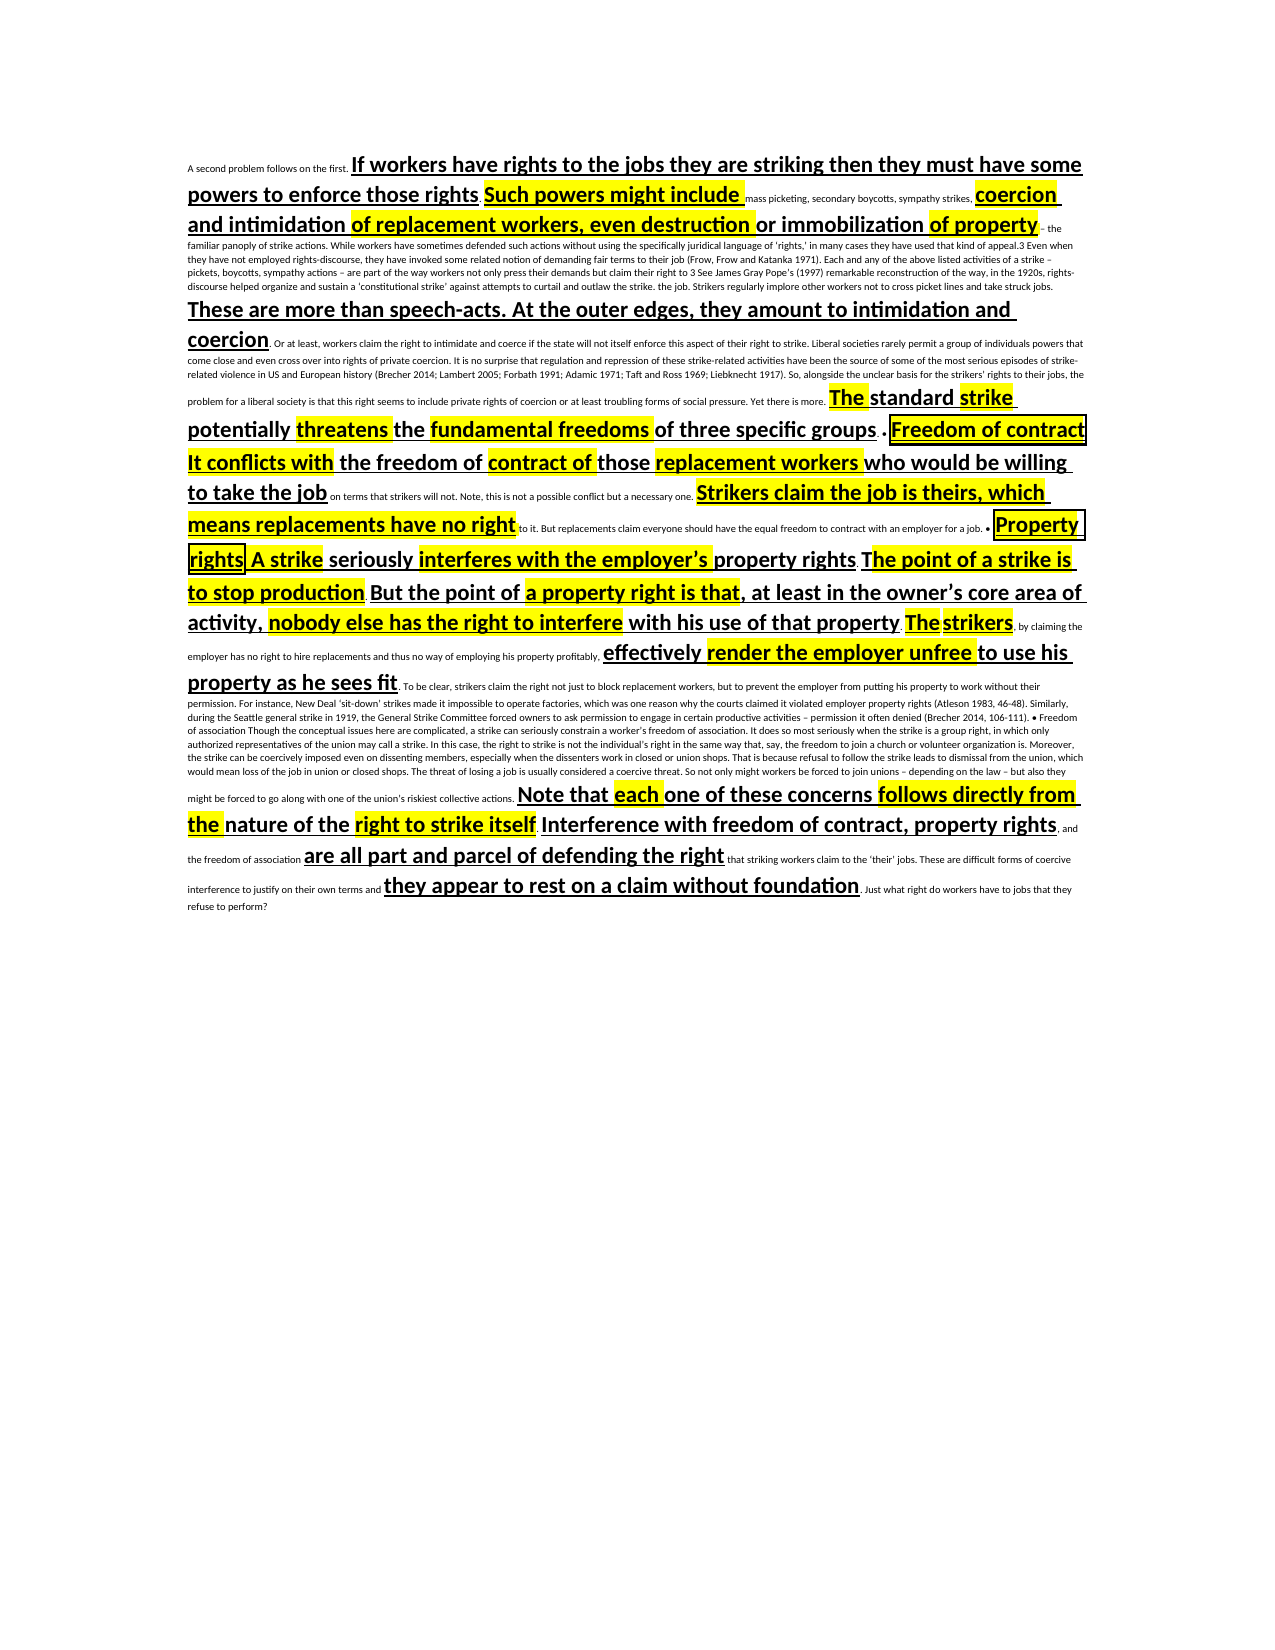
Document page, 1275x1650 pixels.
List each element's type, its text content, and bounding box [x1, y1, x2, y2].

text A second problem follows on the first. If workers have rights to the jobs they are striking then they must have some powers to enforce those rights. Such powers might include mass picketing, secondary boycotts, sympathy strikes, coercion and intimidation of replacement workers, even destruction or immobilization of property – the familiar panoply of strike actions. While workers have sometimes defended such actions without using the specifically juridical language of ‘rights,’ in many cases they have used that kind of appeal.3 Even when they have not employed rights-discourse, they have invoked some related notion of demanding fair terms to their job (Frow, Frow and Katanka 1971). Each and any of the above listed activities of a strike – pickets, boycotts, sympathy actions – are part of the way workers not only press their demands but claim their right to 3 See James Gray Pope’s (1997) remarkable reconstruction of the way, in the 1920s, rights-discourse helped organize and sustain a ‘constitutional strike’ against attempts to curtail and outlaw the strike. the job. Strikers regularly implore other workers not to cross picket lines and take struck jobs. These are more than speech-acts. At the outer edges, they amount to intimidation and coercion. Or at least, workers claim the right to intimidate and coerce if the state will not itself enforce this aspect of their right to strike. Liberal societies rarely permit a group of individuals powers that come close and even cross over into rights of private coercion. It is no surprise that regulation and repression of these strike-related activities have been the source of some of the most serious episodes of strike-related violence in US and European history (Brecher 2014; Lambert 2005; Forbath 1991; Adamic 1971; Taft and Ross 1969; Liebknecht 1917). So, alongside the unclear basis for the strikers’ rights to their jobs, the problem for a liberal society is that this right seems to include private rights of coercion or at least troubling forms of social pressure. Yet there is more. The standard strike potentially threatens the fundamental freedoms of three specific groups. • Freedom of contract It conflicts with the freedom of contract of those replacement workers who would be willing to take the job on terms that strikers will not. Note, this is not a possible conflict but a necessary one. Strikers claim the job is theirs, which means replacements have no right to it. But replacements claim everyone should have the equal freedom to contract with an employer for a job. • Property rights A strike seriously interferes with the employer’s property rights. The point of a strike is to stop production. But the point of a property right is that, at least in the owner’s core area of activity, nobody else has the right to interfere with his use of that property. The strikers, by claiming the employer has no right to hire replacements and thus no way of employing his property profitably, effectively render the employer unfree to use his property as he sees fit. To be clear, strikers claim the right not just to block replacement workers, but to prevent the employer from putting his property to work without their permission. For instance, New Deal ‘sit-down’ strikes made it impossible to operate factories, which was one reason why the courts claimed it violated employer property rights (Atleson 1983, 46-48). Similarly, during the Seattle general strike in 1919, the General Strike Committee forced owners to ask permission to engage in certain productive activities – permission it often denied (Brecher 2014, 106-111). • Freedom of association Though the conceptual issues here are complicated, a strike can seriously constrain a worker’s freedom of association. It does so most seriously when the strike is a group right, in which only authorized representatives of the union may call a strike. In this case, the right to strike is not the individual’s right in the same way that, say, the freedom to join a church or volunteer organization is. Moreover, the strike can be coercively imposed even on dissenting members, especially when the dissenters work in closed or union shops. That is because refusal to follow the strike leads to dismissal from the union, which would mean loss of the job in union or closed shops. The threat of losing a job is usually considered a coercive threat. So not only might workers be forced to join unions – depending on the law – but also they might be forced to go along with one of the union’s riskiest collective actions. Note that each one of these concerns follows directly from the nature of the right to strike itself. Interference with freedom of contract, property rights, and the freedom of association are all part and parcel of defending the right that striking workers claim to the ‘their’ jobs. These are difficult forms of coercive interference to justify on their own terms and they appear to rest on a claim without foundation. Just what right do workers have to jobs that they refuse to perform? [187, 150, 1087, 913]
